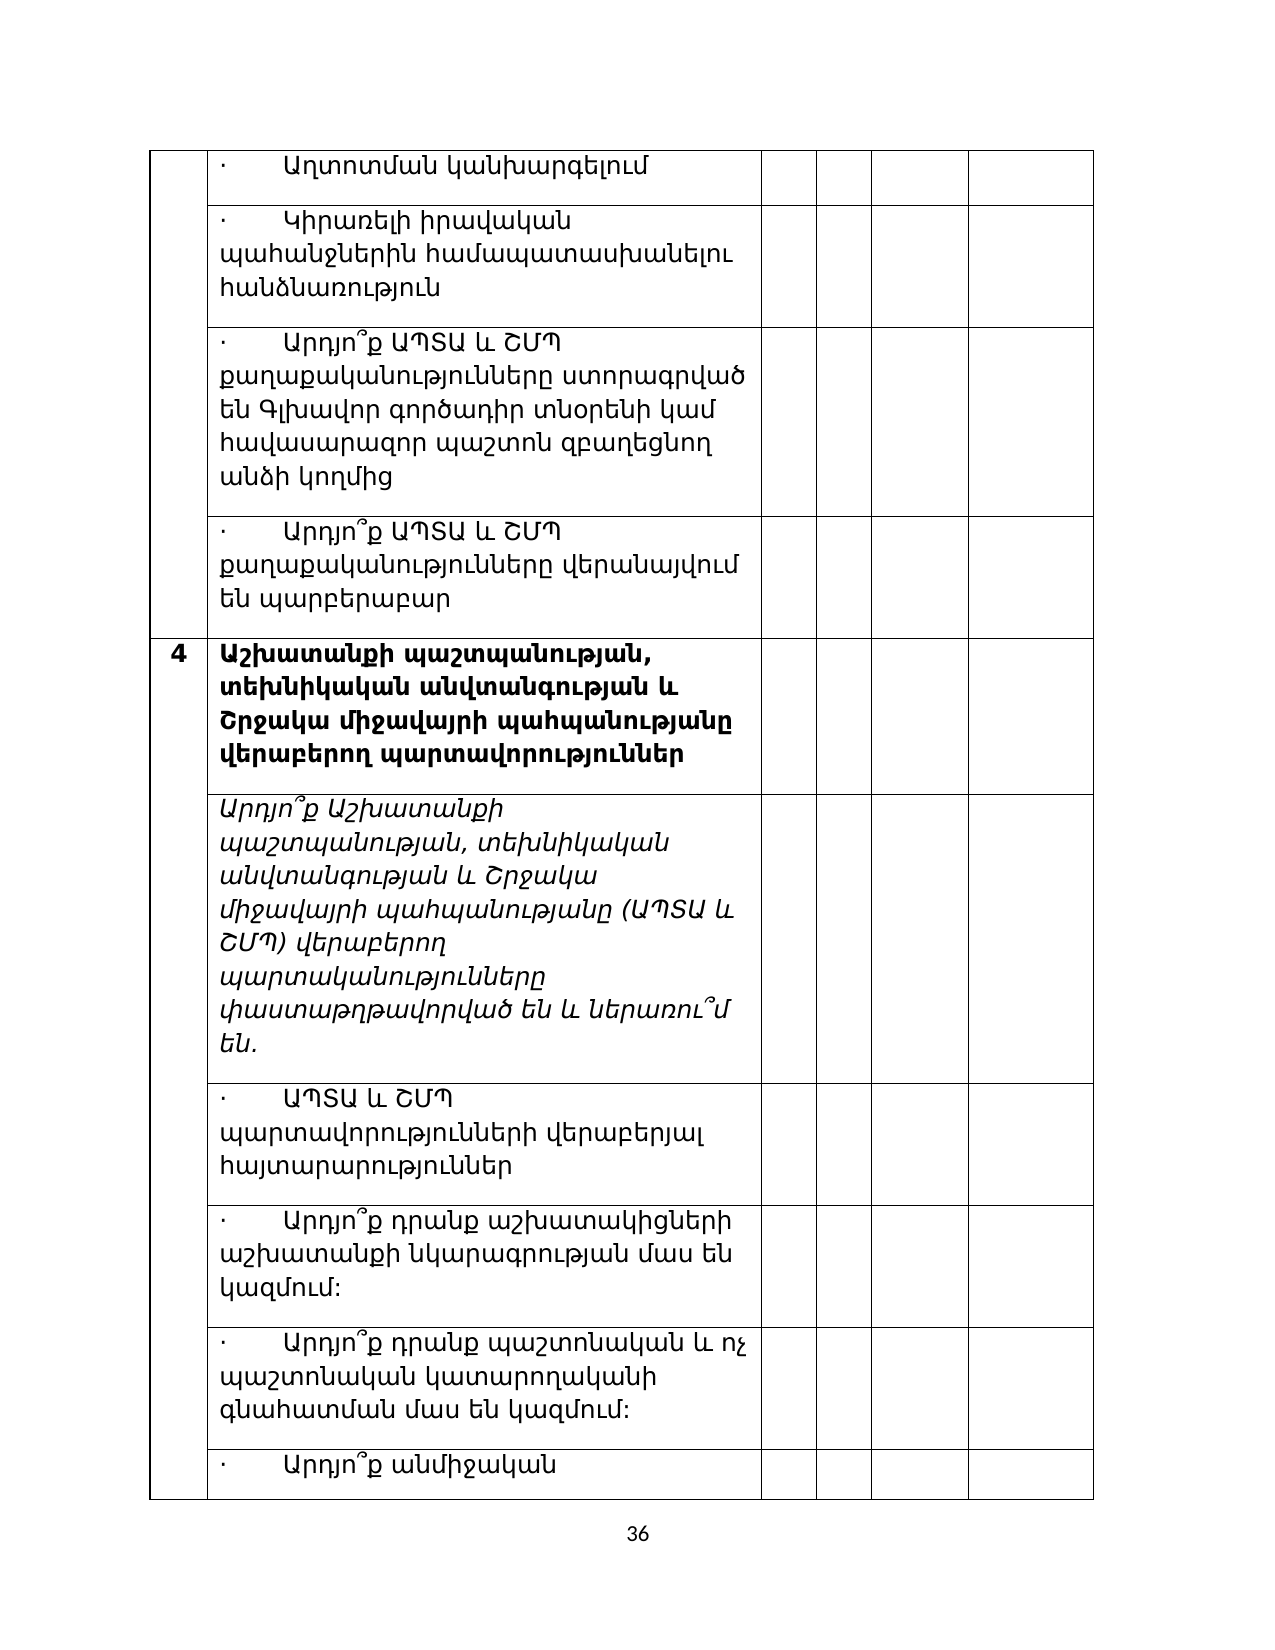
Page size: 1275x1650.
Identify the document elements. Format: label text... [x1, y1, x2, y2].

table_cell · Կիրառելի իրավական պահանջներին համապատասխանելու հանձնառություն [208, 206, 761, 327]
table_cell [872, 151, 968, 205]
table_cell [762, 1450, 816, 1499]
table_cell [872, 1206, 968, 1327]
table_cell [872, 795, 968, 1083]
table_cell [872, 517, 968, 638]
table_cell [969, 1450, 1093, 1499]
table_cell [817, 795, 871, 1083]
table_cell · Արդյո՞ք ԱՊՏԱ և ՇՄՊ քաղաքականությունները վերանայվում են պարբերաբար [208, 517, 761, 638]
table_cell [817, 328, 871, 516]
table_cell [762, 1328, 816, 1449]
table_cell [762, 328, 816, 516]
table_cell [817, 1328, 871, 1449]
table_cell [817, 1450, 871, 1499]
table_cell · Արդյո՞ք դրանք պաշտոնական և ոչ պաշտոնական կատարողականի գնահատման մաս են կազմում: [208, 1328, 761, 1449]
table_cell [817, 1206, 871, 1327]
table_cell [872, 1450, 968, 1499]
table_cell [762, 795, 816, 1083]
table_cell [762, 206, 816, 327]
table_cell [969, 517, 1093, 638]
table_cell [969, 151, 1093, 205]
table_cell [969, 639, 1093, 793]
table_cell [208, 1450, 761, 1499]
table_cell · Աղտոտման կանխարգելում [208, 151, 761, 205]
table_cell · ԱՊՏԱ և ՇՄՊ պարտավորությունների վերաբերյալ հայտարարություններ [208, 1084, 761, 1205]
table_cell [872, 206, 968, 327]
table_cell [817, 1084, 871, 1205]
table_cell [872, 1084, 968, 1205]
table_cell · Արդյո՞ք դրանք աշխատակիցների աշխատանքի նկարագրության մաս են կազմում: [208, 1206, 761, 1327]
table_cell [817, 151, 871, 205]
table_cell [762, 151, 816, 205]
table_cell [969, 1206, 1093, 1327]
table_cell [762, 517, 816, 638]
table_cell Աշխատանքի պաշտպանության, տեխնիկական անվտանգության և Շրջակա միջավայրի պահպանությանը վերաբերող պարտավորություններ [208, 639, 761, 793]
table_cell [969, 1328, 1093, 1449]
table_cell [969, 328, 1093, 516]
table_cell · Արդյո՞ք ԱՊՏԱ և ՇՄՊ քաղաքականությունները ստորագրված են Գլխավոր գործադիր տնօրենի կամ հավասարազոր պաշտոն զբաղեցնող անձի կողմից [208, 328, 761, 516]
table_cell [762, 1206, 816, 1327]
table_cell [817, 206, 871, 327]
table_cell [762, 639, 816, 793]
table_cell 4 [151, 639, 207, 1499]
table_cell [969, 206, 1093, 327]
table_cell [872, 639, 968, 793]
table_cell [872, 1328, 968, 1449]
table_cell Արդյո՞ք Աշխատանքի պաշտպանության, տեխնիկական անվտանգության և Շրջակա միջավայրի պահպանությանը (ԱՊՏԱ և ՇՄՊ) վերաբերող պարտականությունները փաստաթղթավորված են և ներառու՞մ են. [208, 795, 761, 1083]
table_cell [762, 1084, 816, 1205]
table_cell [817, 517, 871, 638]
table_cell [817, 639, 871, 793]
table_cell [969, 1084, 1093, 1205]
table_cell [969, 795, 1093, 1083]
table_cell [872, 328, 968, 516]
